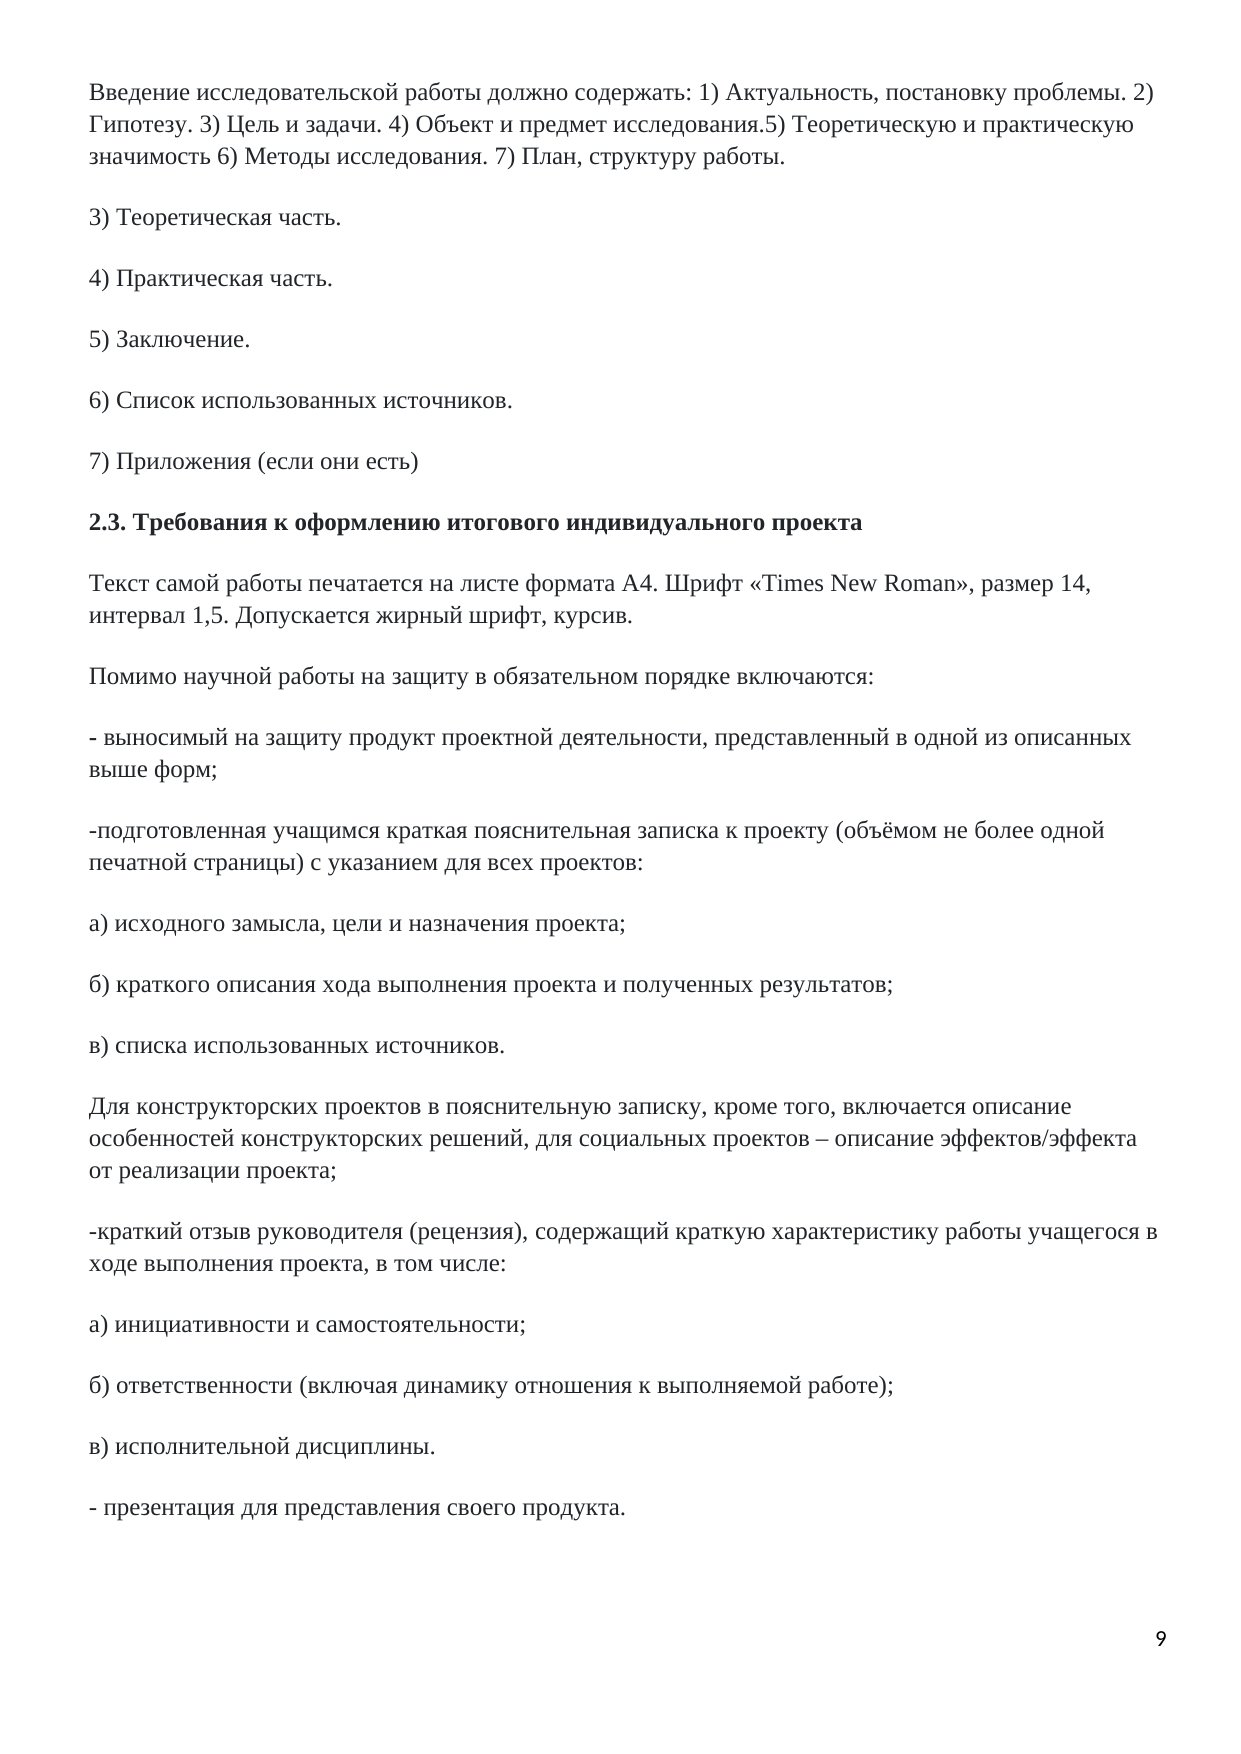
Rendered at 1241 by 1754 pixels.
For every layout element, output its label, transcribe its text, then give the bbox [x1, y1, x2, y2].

text 7) Приложения (если они есть) [89, 443, 1167, 475]
text б) ответственности (включая динамику отношения к выполняемой работе); [89, 1367, 1167, 1398]
text в) исполнительной дисциплины. [89, 1428, 1167, 1459]
text Введение исследовательской работы должно содержать: 1) Актуальность, постановку проблемы. 2) Гипотезу. 3) Цель и задачи. 4) Объект и предмет исследования.5) Теоретическую и практическую значимость 6) Методы исследования. 7) План, структуру работы. [89, 74, 1167, 169]
text б) краткого описания хода выполнения проекта и полученных результатов; [89, 966, 1167, 998]
text -краткий отзыв руководителя (рецензия), содержащий краткую характеристику работы учащегося в ходе выполнения проекта, в том числе: [89, 1213, 1167, 1276]
text а) инициативности и самостоятельности; [89, 1306, 1167, 1337]
text Текст самой работы печатается на листе формата А4. Шрифт «Times New Roman», размер 14, интервал 1,5. Допускается жирный шрифт, курсив. [89, 565, 1167, 629]
text в) списка использованных источников. [89, 1027, 1167, 1059]
text - презентация для представления своего продукта. [89, 1489, 1167, 1521]
text -подготовленная учащимся краткая пояснительная записка к проекту (объёмом не более одной печатной страницы) с указанием для всех проектов: [89, 812, 1167, 876]
text - выносимый на защиту продукт проектной деятельности, представленный в одной из описанных выше форм; [89, 719, 1167, 783]
text 5) Заключение. [89, 321, 1167, 353]
text а) исходного замысла, цели и назначения проекта; [89, 905, 1167, 937]
text 4) Практическая часть. [89, 260, 1167, 292]
text 6) Список использованных источников. [89, 382, 1167, 414]
text 3) Теоретическая часть. [89, 199, 1167, 231]
text Помимо научной работы на защиту в обязательном порядке включаются: [89, 658, 1167, 690]
text 2.3. Требования к оформлению итогового индивидуального проекта [89, 504, 1167, 536]
text Для конструкторских проектов в пояснительную записку, кроме того, включается описание особенностей конструкторских решений, для социальных проектов – описание эффектов/эффекта от реализации проекта; [89, 1088, 1167, 1183]
